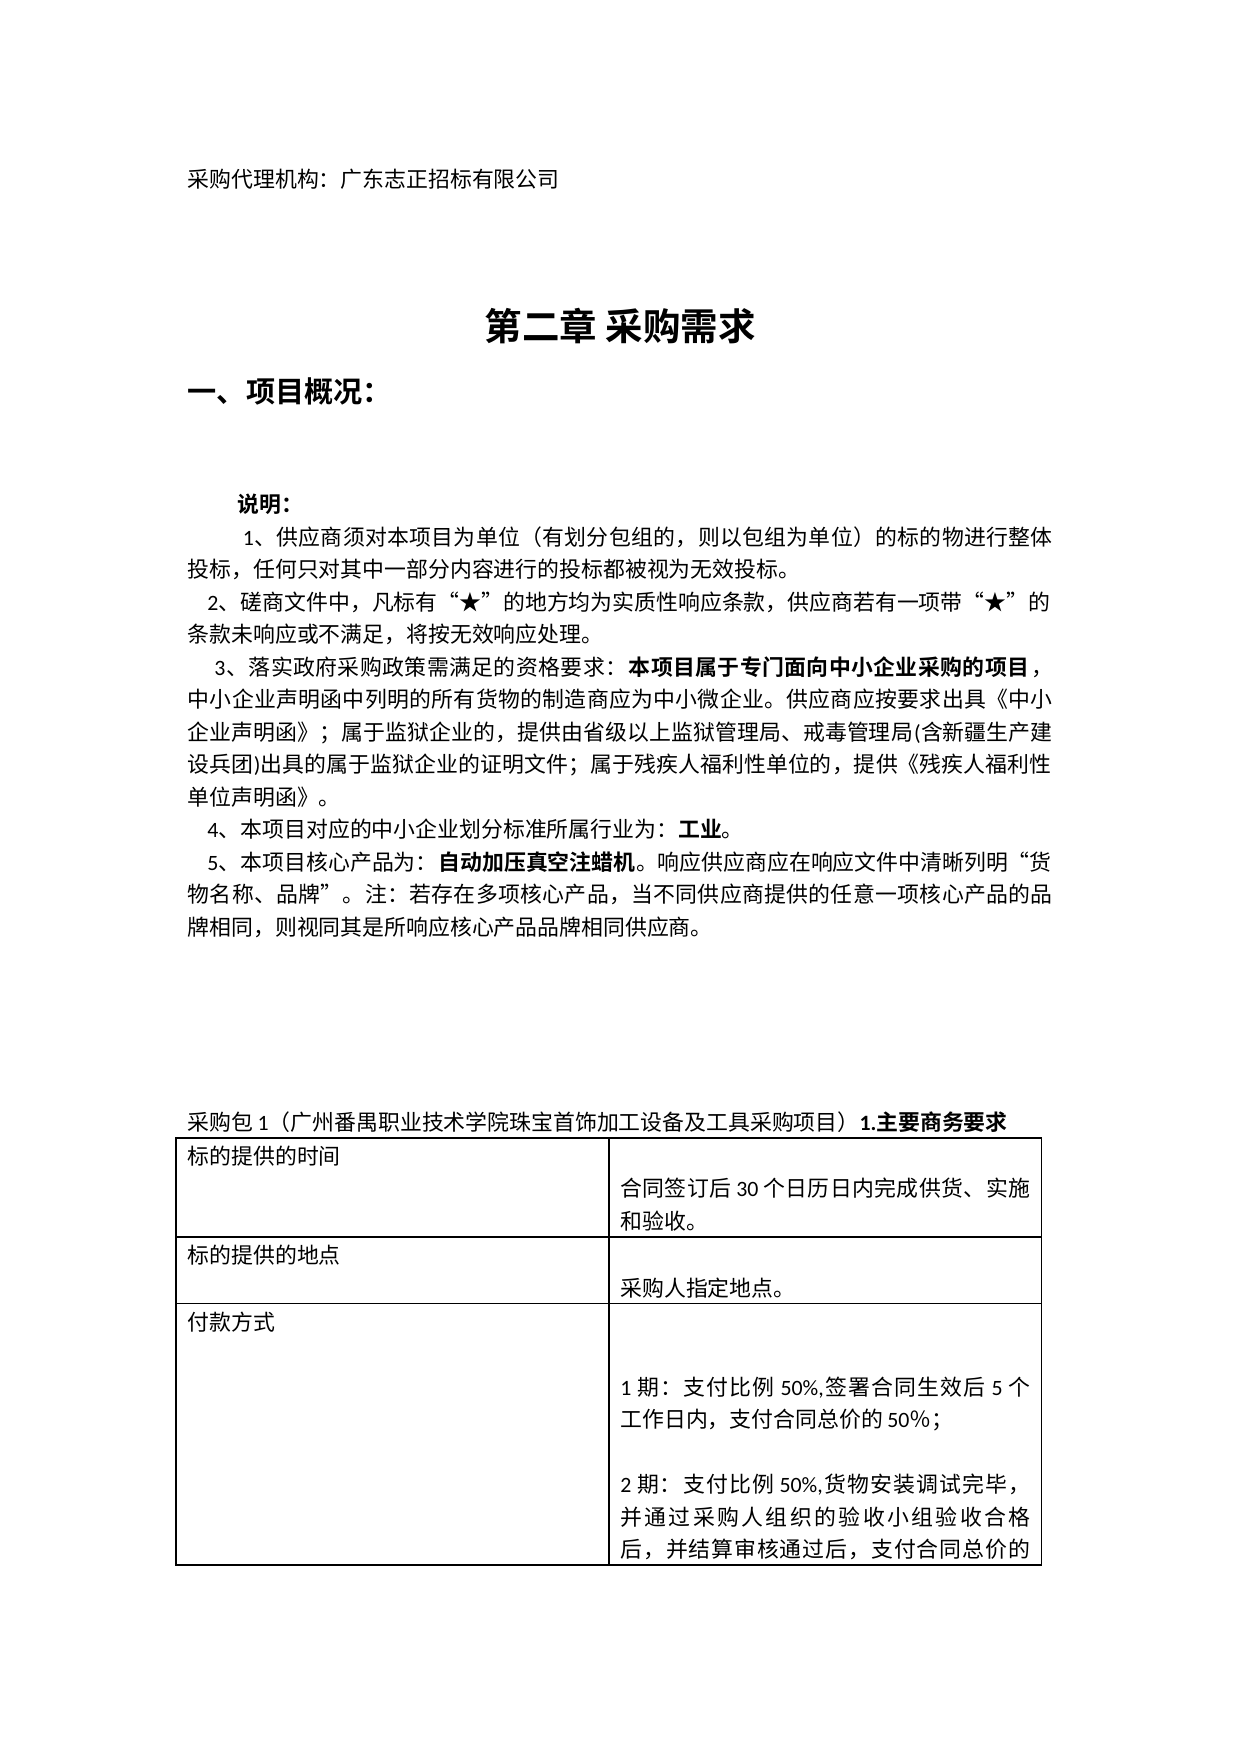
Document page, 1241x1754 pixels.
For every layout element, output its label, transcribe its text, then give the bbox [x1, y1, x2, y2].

text 2、磋商文件中，凡标有“★”的地方均为实质性响应条款，供应商若有一项带“★”的条款未响应或不满足，将按无效响应处理。 [187, 584, 1053, 649]
table_cell 采购人指定地点。 [610, 1238, 1041, 1303]
text 第二章 采购需求 [187, 292, 1053, 357]
text 4、本项目对应的中小企业划分标准所属行业为：工业。 [187, 812, 1053, 844]
text 5、本项目核心产品为：自动加压真空注蜡机。响应供应商应在响应文件中清晰列明“货物名称、品牌”。注：若存在多项核心产品，当不同供应商提供的任意一项核心产品的品牌相同，则视同其是所响应核心产品品牌相同供应商。 [187, 844, 1053, 942]
table_header 合同签订后30个日历日内完成供货、实施和验收。 [610, 1139, 1041, 1236]
text 3、落实政府采购政策需满足的资格要求：本项目属于专门面向中小企业采购的项目，中小企业声明函中列明的所有货物的制造商应为中小微企业。供应商应按要求出具《中小企业声明函》；属于监狱企业的，提供由省级以上监狱管理局、戒毒管理局(含新疆生产建设兵团)出具的属于监狱企业的证明文件；属于残疾人福利性单位的，提供《残疾人福利性单位声明函》。 [187, 649, 1053, 812]
text 说明： [187, 487, 1053, 519]
text 采购代理机构：广东志正招标有限公司 [187, 162, 1053, 194]
text 采购包1（广州番禺职业技术学院珠宝首饰加工设备及工具采购项目）1.主要商务要求 [187, 1104, 1053, 1137]
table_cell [610, 1304, 1041, 1564]
table_header 标的提供的时间 [177, 1139, 608, 1236]
table_cell 付款方式 [177, 1304, 608, 1564]
text 一、项目概况： [187, 357, 1053, 422]
text 1、供应商须对本项目为单位（有划分包组的，则以包组为单位）的标的物进行整体投标，任何只对其中一部分内容进行的投标都被视为无效投标。 [187, 519, 1053, 584]
table_cell 标的提供的地点 [177, 1238, 608, 1303]
